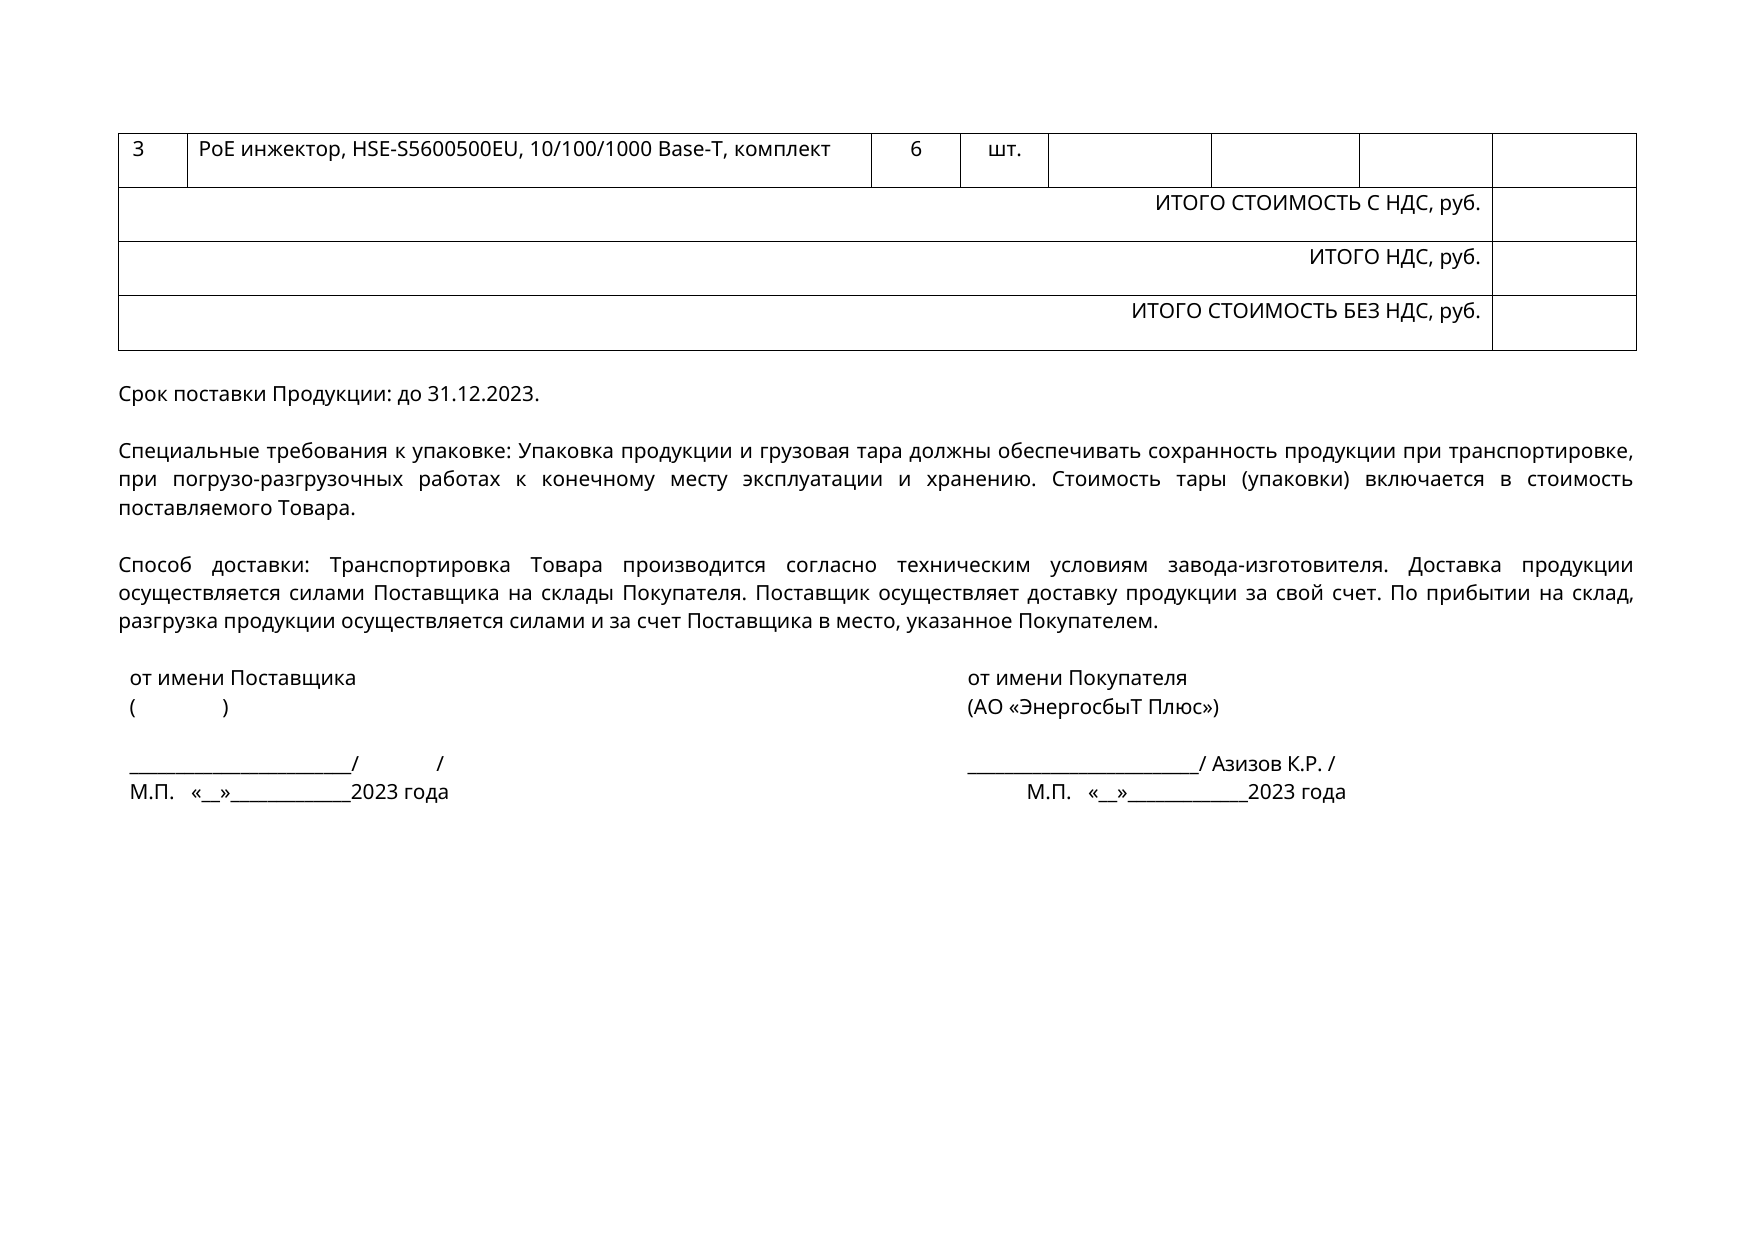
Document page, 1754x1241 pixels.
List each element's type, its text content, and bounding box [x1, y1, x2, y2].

table_cell ________________________/ / М.П. «__»_____________2023 года [118, 720, 956, 806]
table_cell [1493, 188, 1636, 241]
table_cell _________________________/ Азизов К.Р. / М.П. «__»_____________2023 года [956, 720, 1488, 806]
text Срок поставки Продукции: до 31.12.2023. [118, 379, 1636, 407]
table_cell [1493, 296, 1636, 349]
text Способ доставки: Транспортировка Товара производится согласно техническим условиям завода-изготовителя. Доставка продукции осуществляется силами Поставщика на склады Покупателя. Поставщик осуществляет доставку продукции за свой счет. По прибытии на склад, разгрузка продукции осуществляется силами и за счет Поставщика в место, указанное Покупателем. [118, 550, 1636, 635]
table_cell [1049, 134, 1211, 187]
text Специальные требования к упаковке: Упаковка продукции и грузовая тара должны обеспечивать сохранность продукции при транспортировке, при погрузо-разгрузочных работах к конечному месту эксплуатации и хранению. Стоимость тары (упаковки) включается в стоимость поставляемого Товара. [118, 436, 1636, 521]
table_cell [1493, 242, 1636, 295]
table_cell [1360, 134, 1492, 187]
table_cell ИТОГО СТОИМОСТЬ БЕЗ НДС, руб. [119, 296, 1492, 349]
table_header от имени Поставщика ( ) [118, 664, 956, 720]
table_cell PoE инжектор, HSE-S5600500EU, 10/100/1000 Base-T, комплект [188, 134, 871, 187]
table_cell [1212, 134, 1359, 187]
table_cell ИТОГО НДС, руб. [119, 242, 1492, 295]
table_cell ИТОГО СТОИМОСТЬ С НДС, руб. [119, 188, 1492, 241]
table_header от имени Покупателя (АО «ЭнергосбыТ Плюс») [956, 664, 1488, 720]
table_cell 6 [872, 134, 960, 187]
table_cell 3 [119, 134, 187, 187]
table_cell шт. [961, 134, 1048, 187]
table_cell [1493, 134, 1636, 187]
